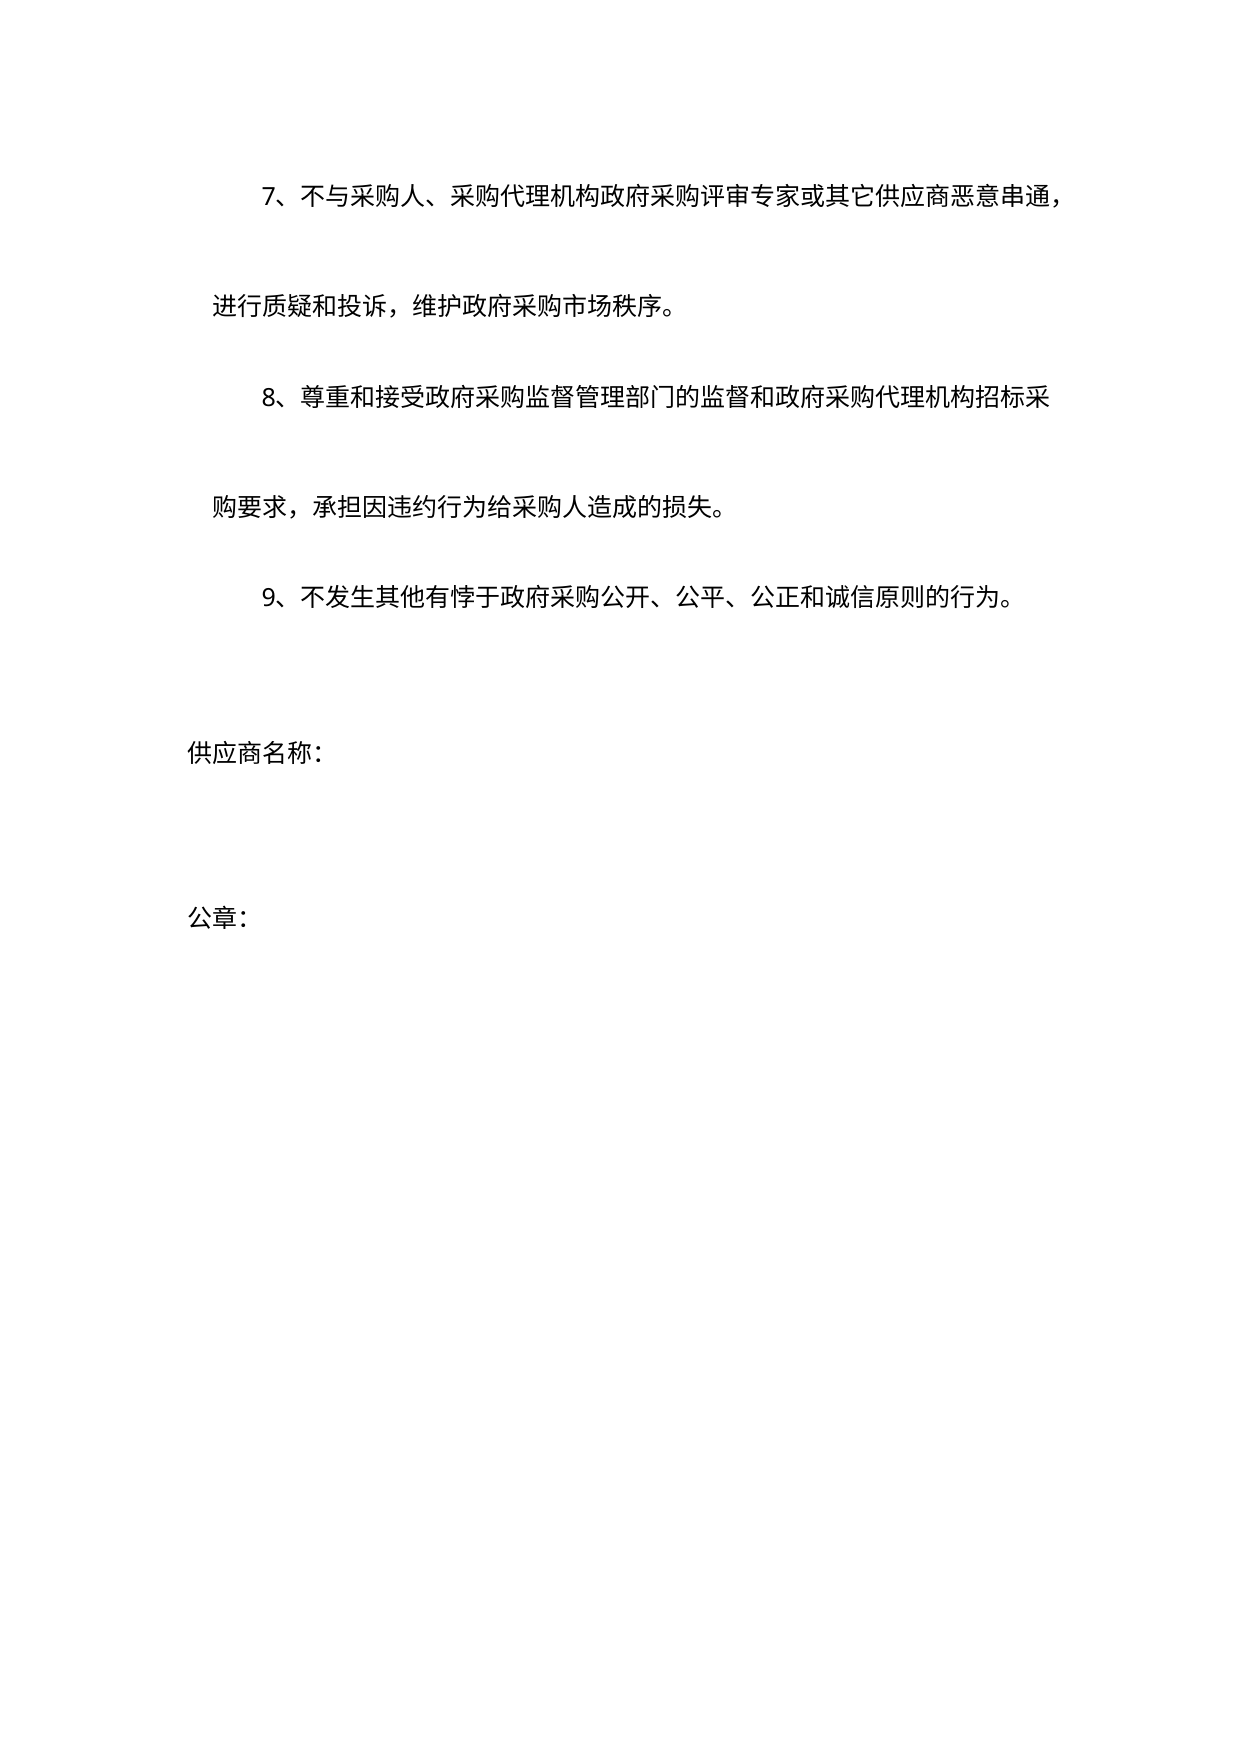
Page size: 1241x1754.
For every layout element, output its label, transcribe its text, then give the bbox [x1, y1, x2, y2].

text 8、尊重和接受政府采购监督管理部门的监督和政府采购代理机构招标采购要求，承担因违约行为给采购人造成的损失。 [212, 363, 1053, 538]
text 9、不发生其他有悖于政府采购公开、公平、公正和诚信原则的行为。 [212, 563, 1053, 628]
text 供应商名称： [187, 719, 1053, 784]
text 公章： [187, 884, 1053, 949]
text 7、不与采购人、采购代理机构政府采购评审专家或其它供应商恶意串通，进行质疑和投诉，维护政府采购市场秩序。 [212, 162, 1053, 337]
